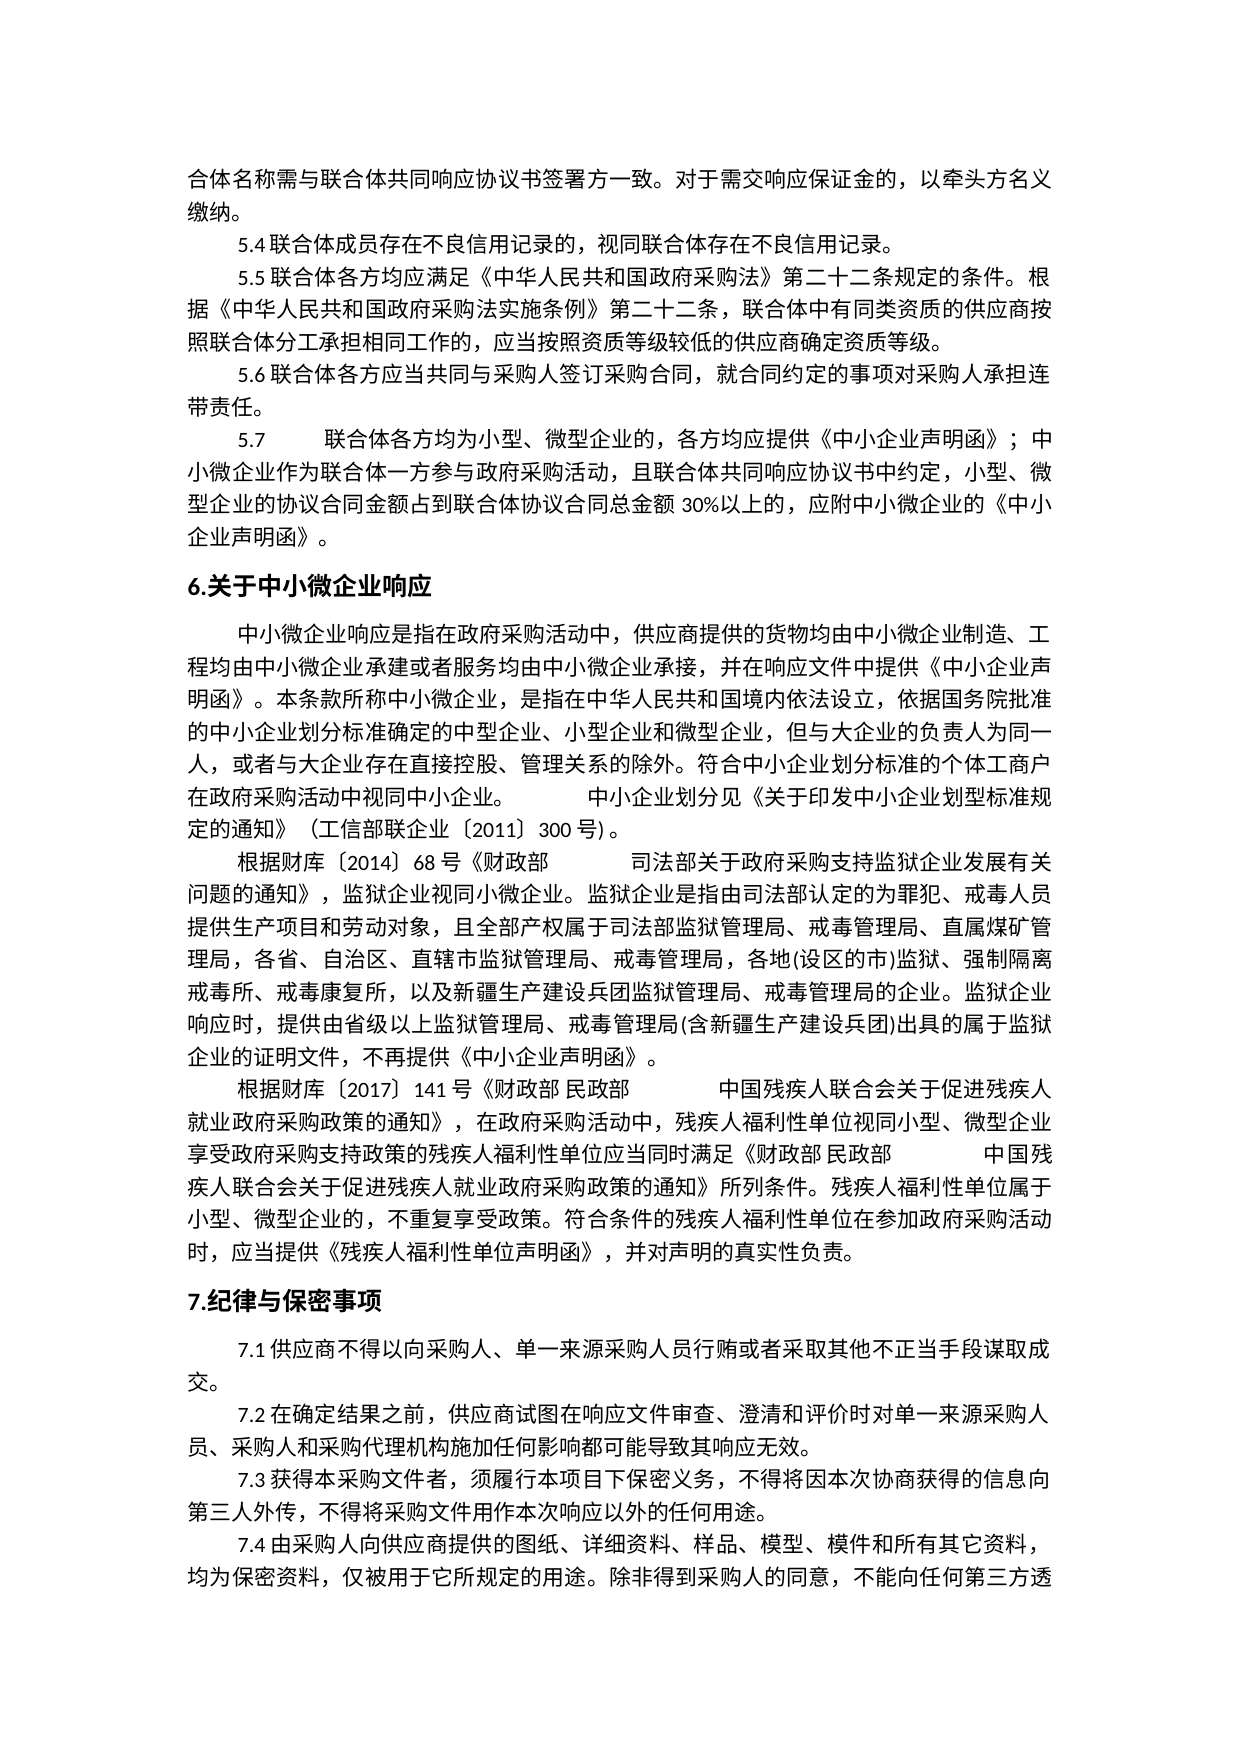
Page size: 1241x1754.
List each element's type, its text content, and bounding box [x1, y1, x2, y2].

text 7.2在确定结果之前，供应商试图在响应文件审查、澄清和评价时对单一来源采购人员、采购人和采购代理机构施加任何影响都可能导致其响应无效。 [187, 1397, 1053, 1462]
text 5.7 联合体各方均为小型、微型企业的，各方均应提供《中小企业声明函》；中小微企业作为联合体一方参与政府采购活动，且联合体共同响应协议书中约定，小型、微型企业的协议合同金额占到联合体协议合同总金额30%以上的，应附中小微企业的《中小企业声明函》。 [187, 422, 1053, 552]
text 5.6联合体各方应当共同与采购人签订采购合同，就合同约定的事项对采购人承担连带责任。 [187, 357, 1053, 422]
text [187, 162, 1053, 227]
text 7.纪律与保密事项 [187, 1267, 1053, 1332]
text 5.5联合体各方均应满足《中华人民共和国政府采购法》第二十二条规定的条件。根据《中华人民共和国政府采购法实施条例》第二十二条，联合体中有同类资质的供应商按照联合体分工承担相同工作的，应当按照资质等级较低的供应商确定资质等级。 [187, 259, 1053, 357]
text 7.3获得本采购文件者，须履行本项目下保密义务，不得将因本次协商获得的信息向第三人外传，不得将采购文件用作本次响应以外的任何用途。 [187, 1462, 1053, 1527]
text 5.4联合体成员存在不良信用记录的，视同联合体存在不良信用记录。 [187, 227, 1053, 259]
text 根据财库〔2014〕68号《财政部 司法部关于政府采购支持监狱企业发展有关问题的通知》，监狱企业视同小微企业。监狱企业是指由司法部认定的为罪犯、戒毒人员提供生产项目和劳动对象，且全部产权属于司法部监狱管理局、戒毒管理局、直属煤矿管理局，各省、自治区、直辖市监狱管理局、戒毒管理局，各地(设区的市)监狱、强制隔离戒毒所、戒毒康复所，以及新疆生产建设兵团监狱管理局、戒毒管理局的企业。监狱企业响应时，提供由省级以上监狱管理局、戒毒管理局(含新疆生产建设兵团)出具的属于监狱企业的证明文件，不再提供《中小企业声明函》。 [187, 844, 1053, 1072]
text 根据财库〔2017〕141号《财政部 民政部 中国残疾人联合会关于促进残疾人就业政府采购政策的通知》，在政府采购活动中，残疾人福利性单位视同小型、微型企业，享受政府采购支持政策的残疾人福利性单位应当同时满足《财政部 民政部 中国残疾人联合会关于促进残疾人就业政府采购政策的通知》所列条件。残疾人福利性单位属于小型、微型企业的，不重复享受政策。符合条件的残疾人福利性单位在参加政府采购活动时，应当提供《残疾人福利性单位声明函》，并对声明的真实性负责。 [187, 1072, 1053, 1267]
text 中小微企业响应是指在政府采购活动中，供应商提供的货物均由中小微企业制造、工程均由中小微企业承建或者服务均由中小微企业承接，并在响应文件中提供《中小企业声明函》。本条款所称中小微企业，是指在中华人民共和国境内依法设立，依据国务院批准的中小企业划分标准确定的中型企业、小型企业和微型企业，但与大企业的负责人为同一人，或者与大企业存在直接控股、管理关系的除外。符合中小企业划分标准的个体工商户，在政府采购活动中视同中小企业。 中小企业划分见《关于印发中小企业划型标准规定的通知》（工信部联企业〔2011〕300号) 。 [187, 617, 1053, 844]
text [187, 1527, 1053, 1592]
text 6.关于中小微企业响应 [187, 552, 1053, 617]
text 7.1供应商不得以向采购人、单一来源采购人员行贿或者采取其他不正当手段谋取成交。 [187, 1332, 1053, 1397]
